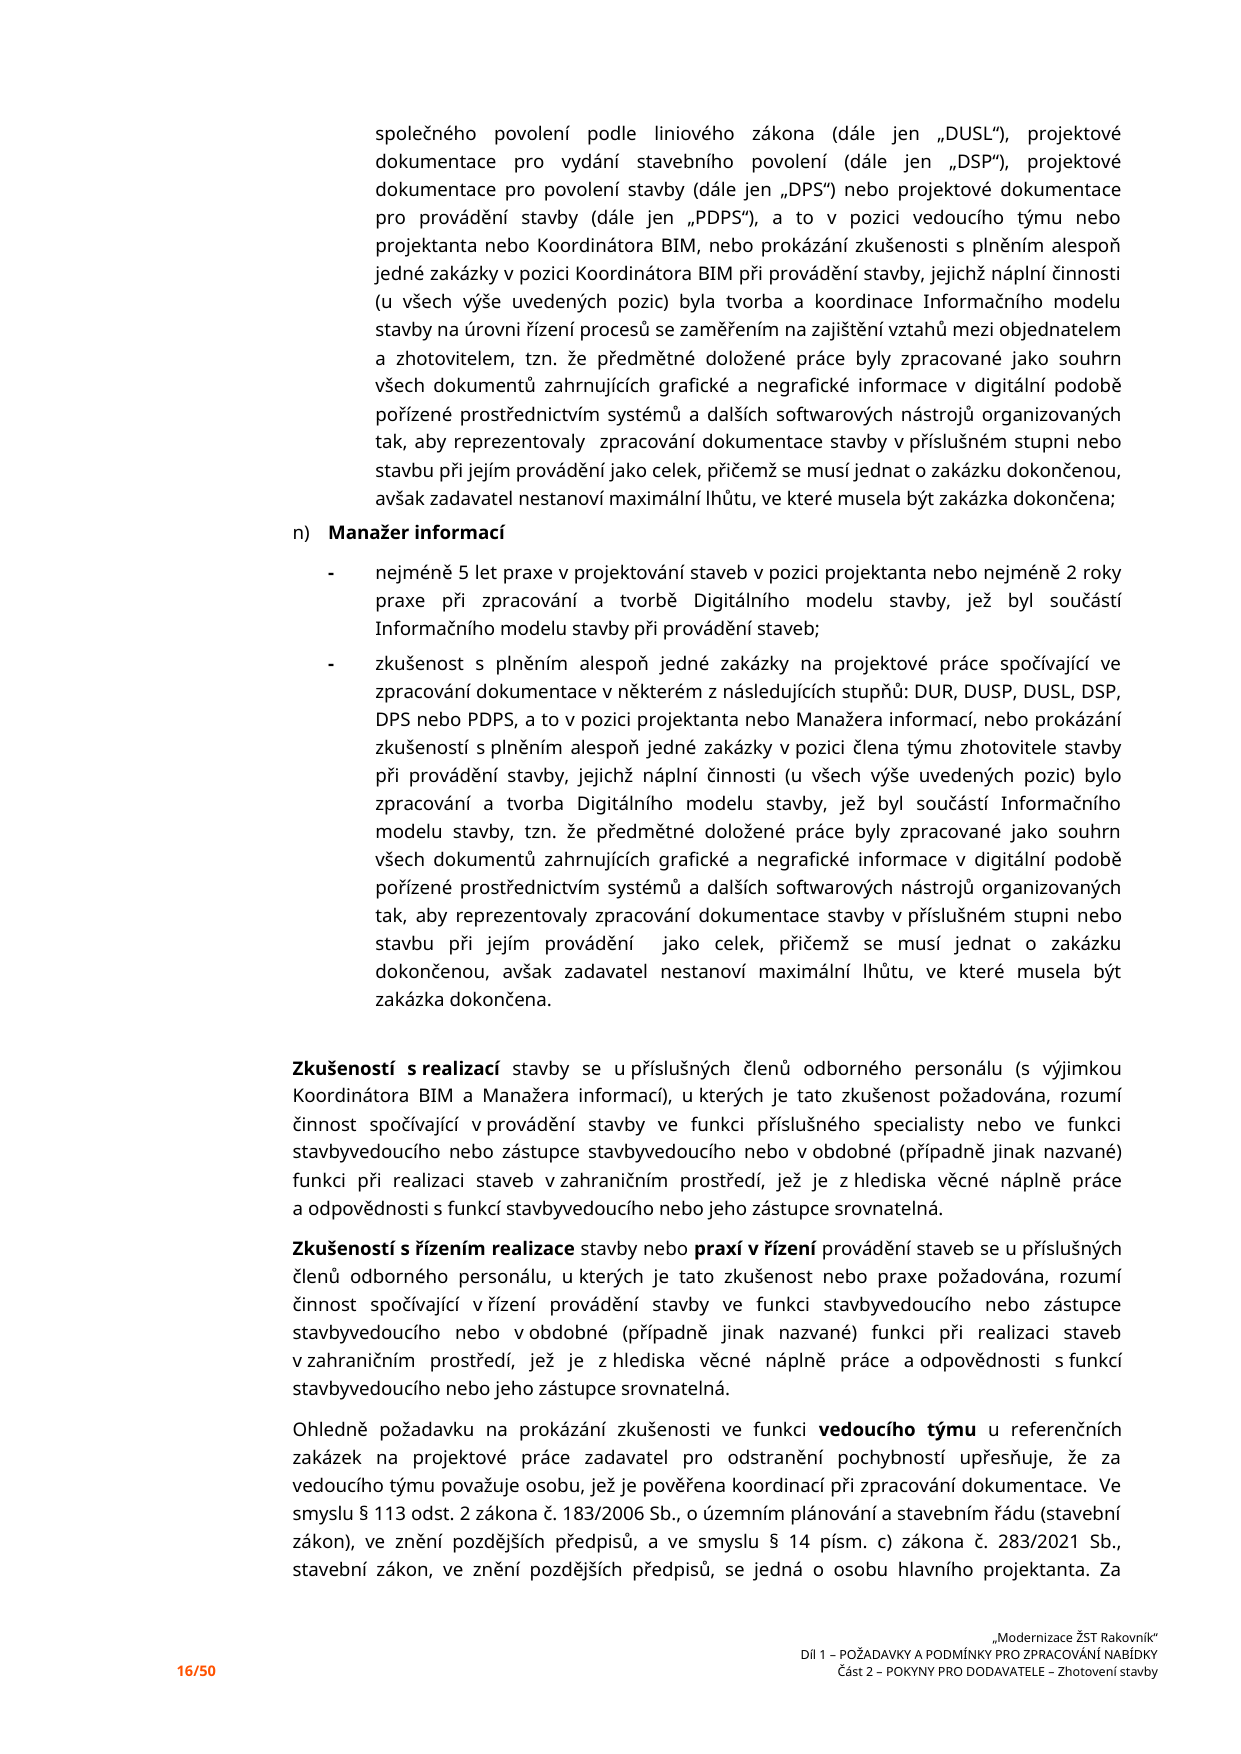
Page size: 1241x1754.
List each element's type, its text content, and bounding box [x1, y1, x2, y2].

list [328, 121, 1122, 510]
list nejméně 5 let praxe v projektování staveb v pozici projektanta nebo nejméně 2 roky praxe při zpracování a tvorbě Digitálního modelu stavby, jež byl součástí Informačního modelu stavby při provádění staveb; [328, 560, 1122, 641]
list Manažer informací [292, 519, 1122, 545]
text Zkušeností s řízením realizace stavby nebo praxí v řízení provádění staveb se u příslušných členů odborného personálu, u kterých je tato zkušenost nebo praxe požadována, rozumí činnost spočívající v řízení provádění stavby ve funkci stavbyvedoucího nebo zástupce stavbyvedoucího nebo v obdobné (případně jinak nazvané) funkci při realizaci staveb v zahraničním prostředí, jež je z hlediska věcné náplně práce a odpovědnosti s funkcí stavbyvedoucího nebo jeho zástupce srovnatelná. [292, 1235, 1122, 1401]
text zkušenost s plněním alespoň jedné zakázky na projektové práce spočívající ve zpracování dokumentace v některém z následujících stupňů: DUR, DUSP, DUSL, DSP, DPS nebo PDPS, a to v pozici projektanta nebo Manažera informací, nebo prokázání zkušeností s plněním alespoň jedné zakázky v pozici člena týmu zhotovitele stavby při provádění stavby, jejichž náplní činnosti (u všech výše uvedených pozic) bylo zpracování a tvorba Digitálního modelu stavby, jež byl součástí Informačního modelu stavby, tzn. že předmětné doložené práce byly zpracované jako souhrn všech dokumentů zahrnujících grafické a negrafické informace v digitální podobě pořízené prostřednictvím systémů a dalších softwarových nástrojů organizovaných tak, aby reprezentovaly zpracování dokumentace stavby v příslušném stupni nebo stavbu při jejím provádění jako celek, přičemž se musí jednat o zakázku dokončenou, avšak zadavatel nestanoví maximální lhůtu, ve které musela být zakázka dokončena. [328, 650, 1122, 1012]
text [292, 1416, 1122, 1582]
text Zkušeností s realizací stavby se u příslušných členů odborného personálu (s výjimkou Koordinátora BIM a Manažera informací), u kterých je tato zkušenost požadována, rozumí činnost spočívající v provádění stavby ve funkci příslušného specialisty nebo ve funkci stavbyvedoucího nebo zástupce stavbyvedoucího nebo v obdobné (případně jinak nazvané) funkci při realizaci staveb v zahraničním prostředí, jež je z hlediska věcné náplně práce a odpovědnosti s funkcí stavbyvedoucího nebo jeho zástupce srovnatelná. [292, 1055, 1122, 1220]
